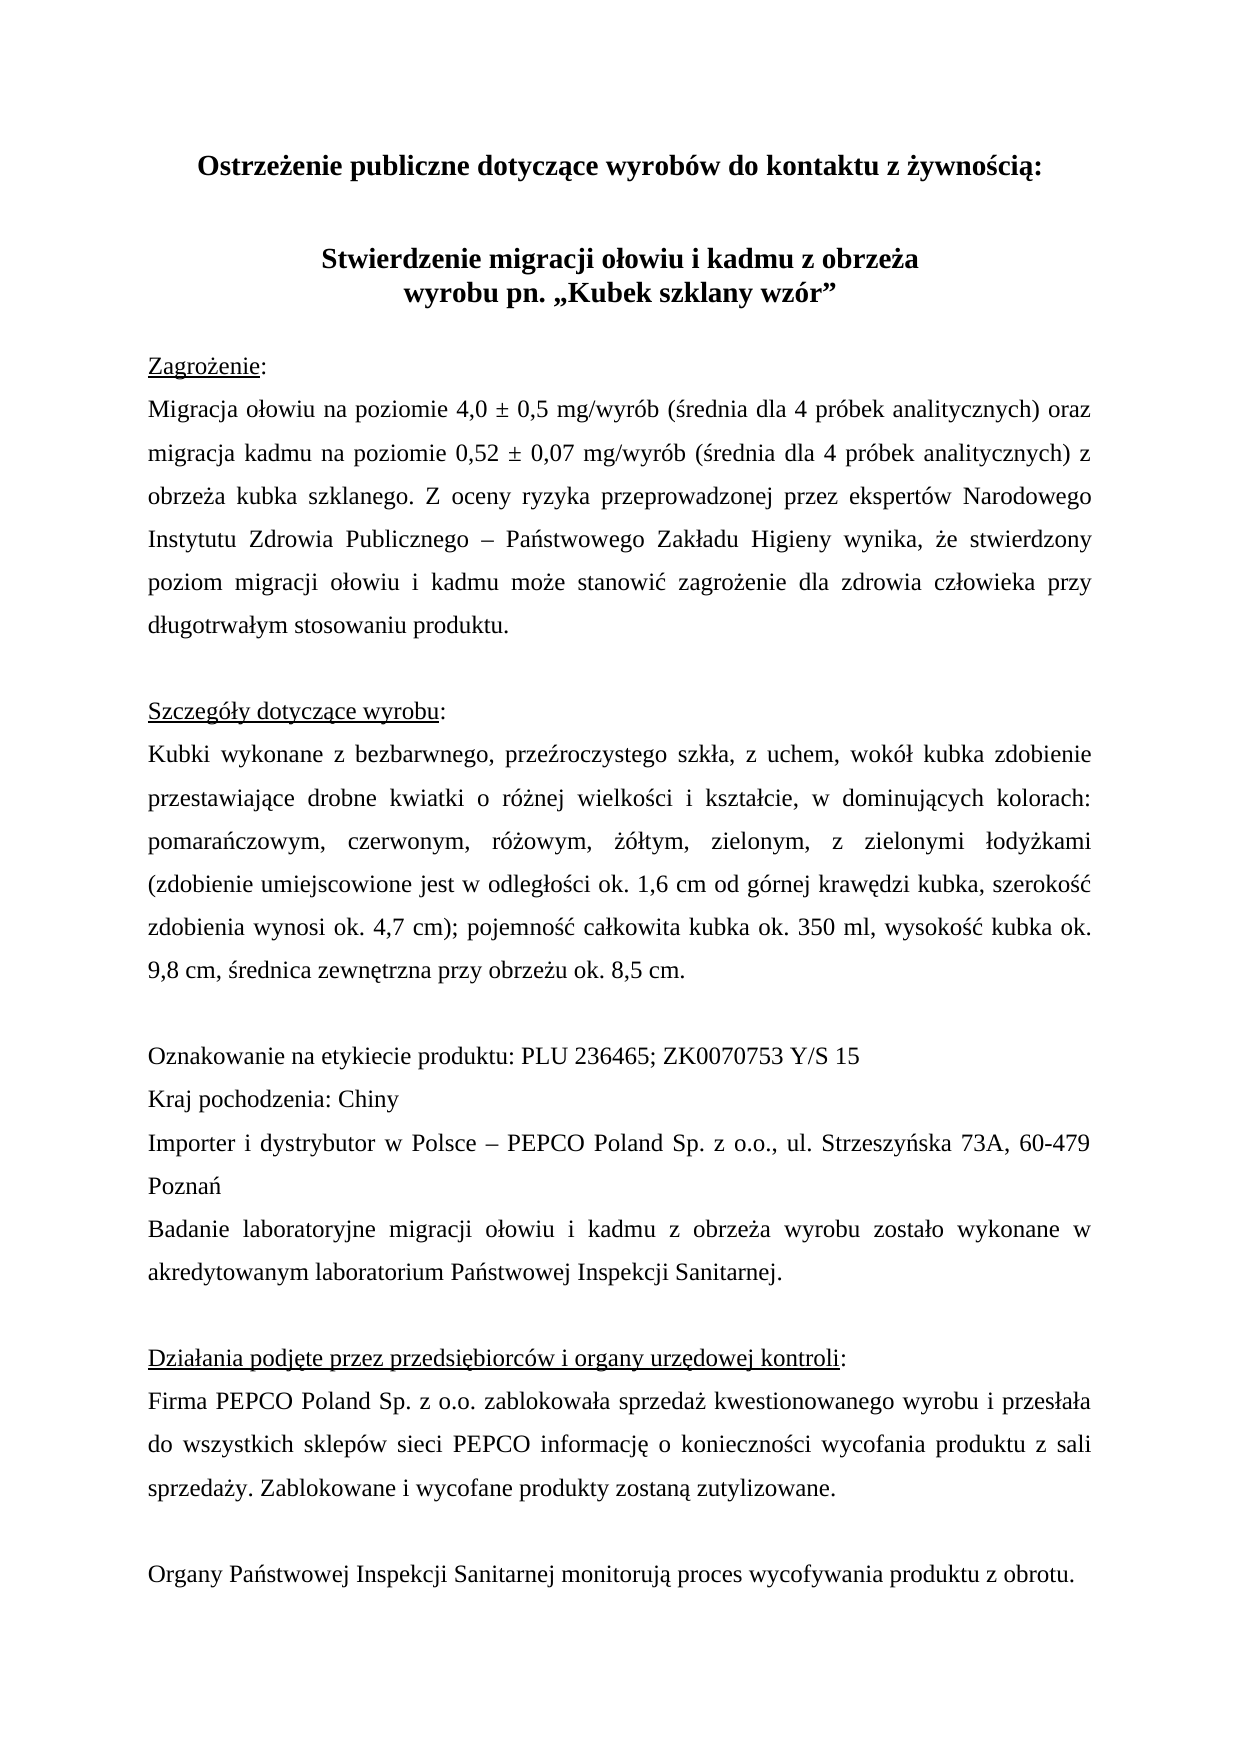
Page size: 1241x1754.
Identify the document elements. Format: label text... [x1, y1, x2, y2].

text Stwierdzenie migracji ołowiu i kadmu z obrzeża [148, 241, 1092, 275]
text Kubki wykonane z bezbarwnego, przeźroczystego szkła, z uchem, wokół kubka zdobienie przestawiające drobne kwiatki o różnej wielkości i kształcie, w dominujących kolorach: pomarańczowym, czerwonym, różowym, żółtym, zielonym, z zielonymi łodyżkami (zdobienie umiejscowione jest w odległości ok. od górnej krawędzi kubka, szerokość zdobienia wynosi ok. ); pojemność całkowita kubka ok. 350 ml, wysokość kubka ok. , średnica zewnętrzna przy obrzeżu ok. . [148, 739, 1092, 984]
text Importer i dystrybutor w Polsce – PEPCO Poland Sp. z o.o., ul. Strzeszyńska 73A, 60-479 Poznań [148, 1128, 1092, 1199]
text wyrobu pn. „Kubek szklany wzór” [148, 275, 1092, 308]
text Oznakowanie na etykiecie produktu: PLU 236465; ZK0070753 Y/S 15 [148, 1041, 1092, 1070]
text Kraj pochodzenia: Chiny [148, 1084, 1092, 1113]
text Firma PEPCO Poland Sp. z o.o. zablokowała sprzedaż kwestionowanego wyrobu i przesłała do wszystkich sklepów sieci PEPCO informację o konieczności wycofania produktu z sali sprzedaży. Zablokowane i wycofane produkty zostaną zutylizowane. [148, 1386, 1092, 1501]
text Migracja ołowiu na poziomie 4,0 ± 0,5 mg/wyrób (średnia dla 4 próbek analitycznych) oraz migracja kadmu na poziomie 0,52 ± 0,07 mg/wyrób (średnia dla 4 próbek analitycznych) z obrzeża kubka szklanego. Z oceny ryzyka przeprowadzonej przez ekspertów Narodowego Instytutu Zdrowia Publicznego – Państwowego Zakładu Higieny wynika, że stwierdzony poziom migracji ołowiu i kadmu może stanowić zagrożenie dla zdrowia człowieka przy długotrwałym stosowaniu produktu. [148, 394, 1092, 639]
text Organy Państwowej Inspekcji Sanitarnej monitorują proces wycofywania produktu z obrotu. [148, 1559, 1092, 1588]
text Ostrzeżenie publiczne dotyczące wyrobów do kontaktu z żywnością: [148, 148, 1092, 181]
text Badanie laboratoryjne migracji ołowiu i kadmu z obrzeża wyrobu zostało wykonane w akredytowanym laboratorium Państwowej Inspekcji Sanitarnej. [148, 1214, 1092, 1286]
text Działania podjęte przez przedsiębiorców i organy urzędowej kontroli: [148, 1343, 1092, 1372]
text Szczegóły dotyczące wyrobu: [148, 696, 1092, 725]
text Zagrożenie: [148, 351, 1092, 380]
